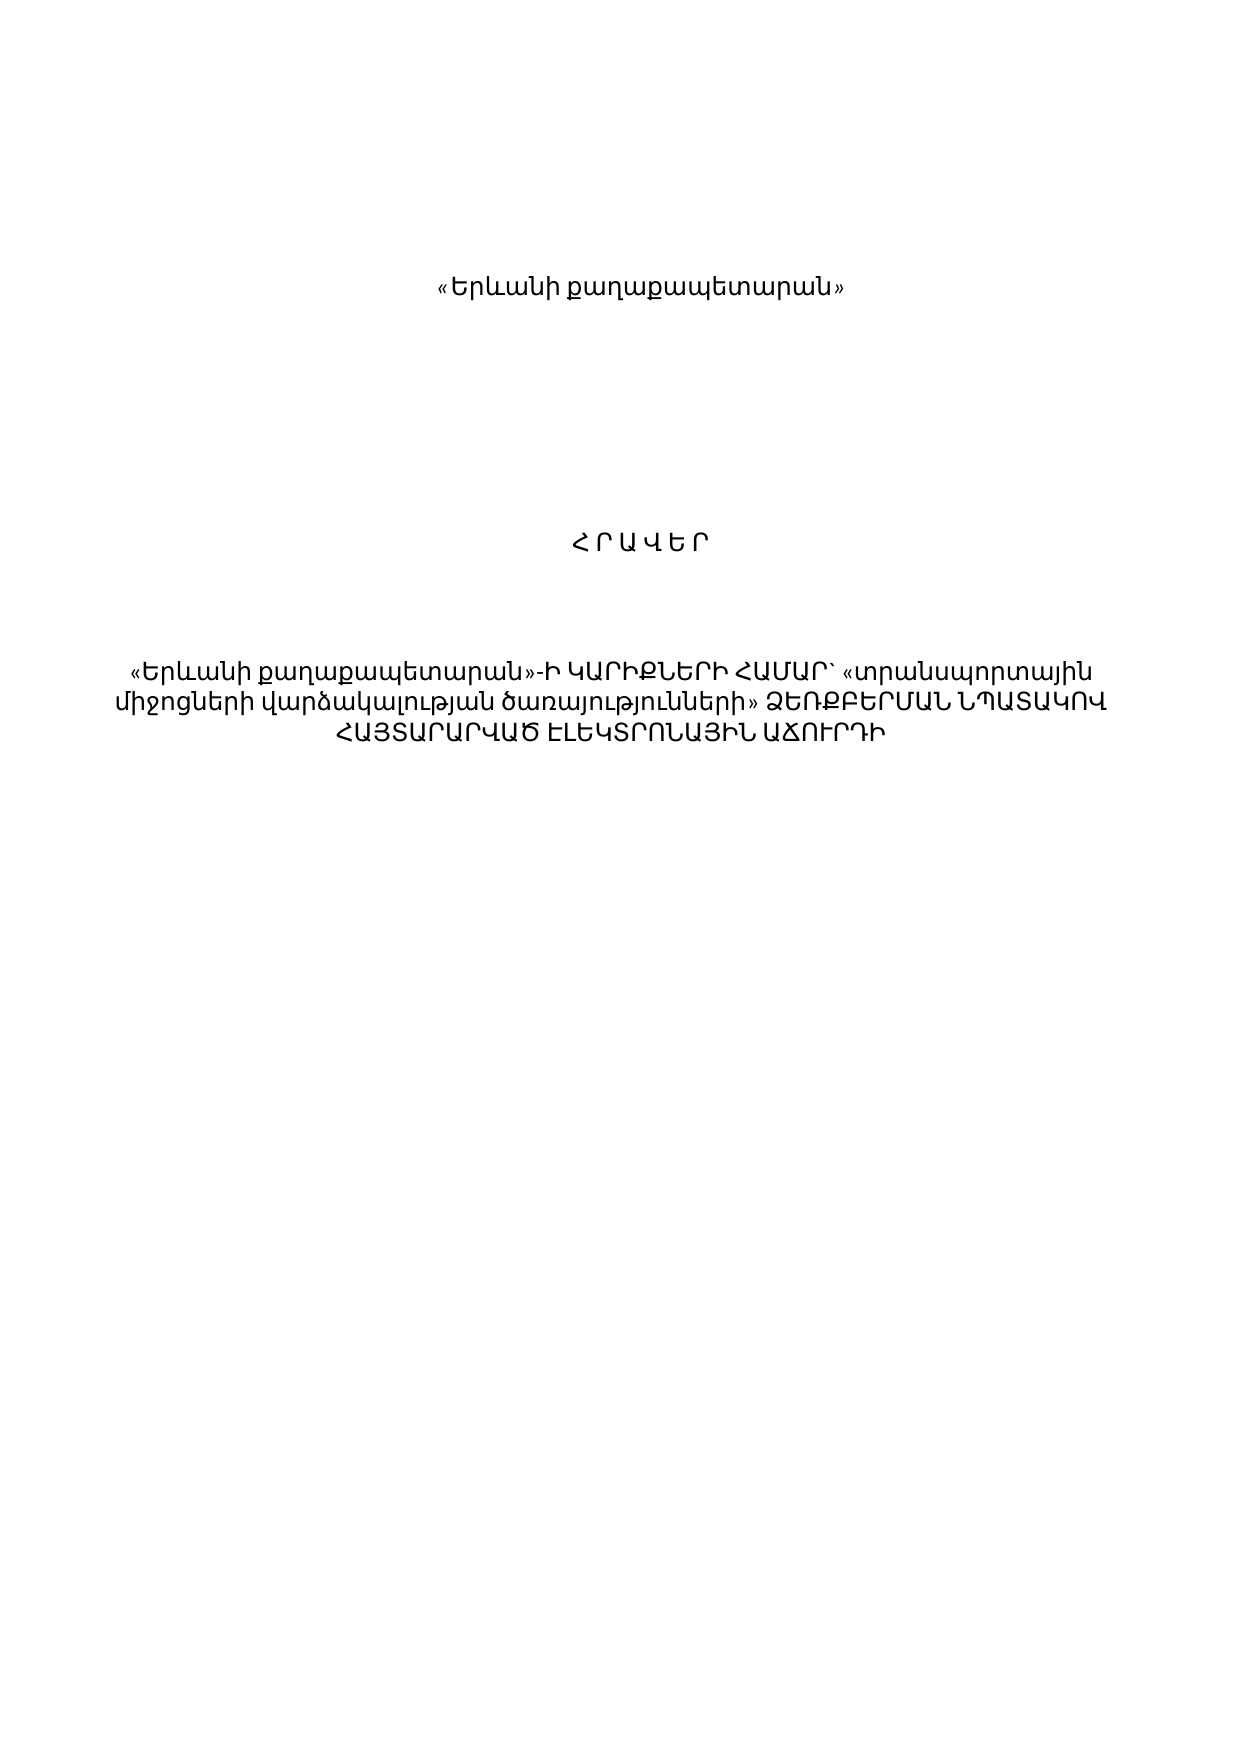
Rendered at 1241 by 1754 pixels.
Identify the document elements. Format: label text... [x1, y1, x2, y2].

text « Երևանի քաղաքապետարան» [69, 271, 1152, 301]
text Հ Ր Ա Վ Ե Ր [69, 527, 1152, 557]
text «Երևանի քաղաքապետարան»-Ի ԿԱՐԻՔՆԵՐԻ ՀԱՄԱՐ` «տրանսպորտային միջոցների վարձակալության ծառայությունների» ՁԵՌՔԲԵՐՄԱՆ ՆՊԱՏԱԿՈՎ ՀԱՅՏԱՐԱՐՎԱԾ ԷԼԵԿՏՐՈՆԱՅԻՆ ԱՃՈՒՐԴԻ [69, 656, 1152, 748]
